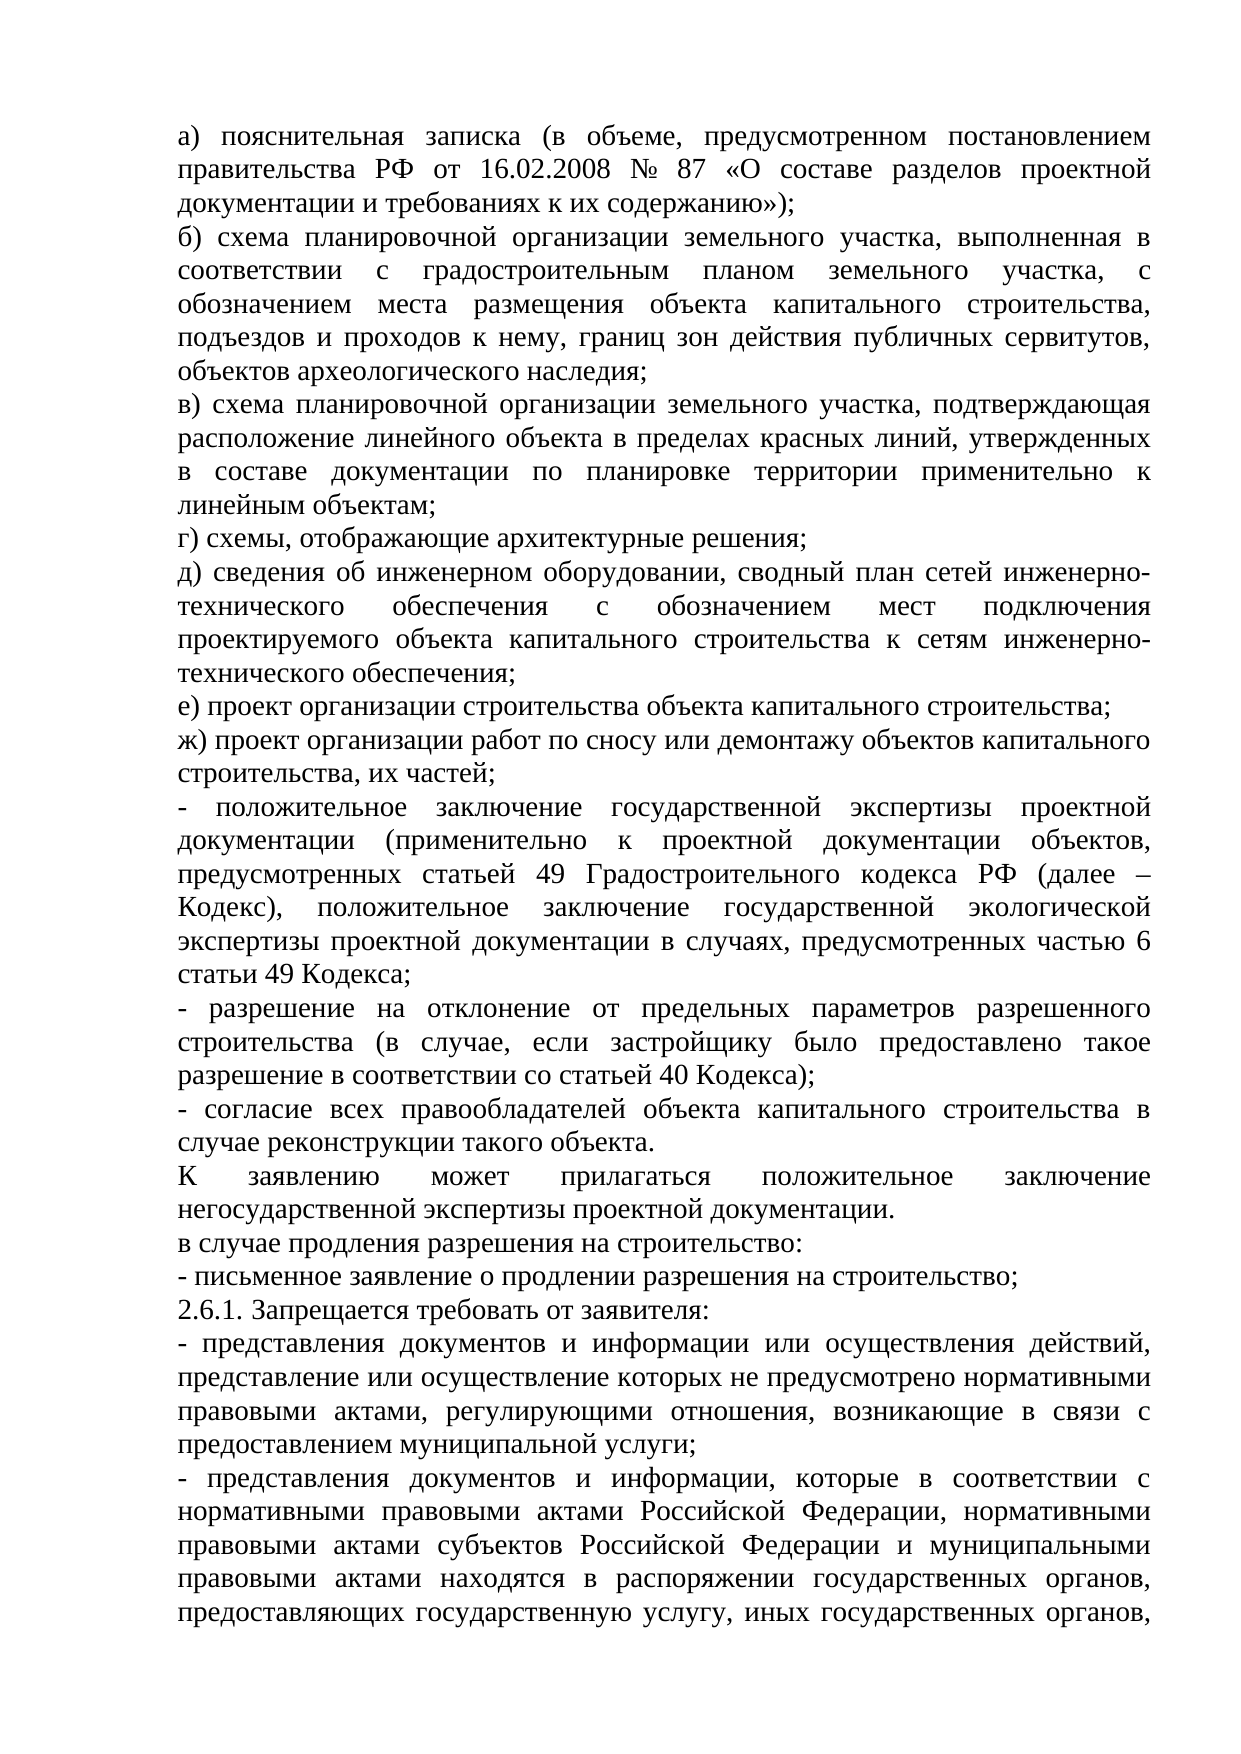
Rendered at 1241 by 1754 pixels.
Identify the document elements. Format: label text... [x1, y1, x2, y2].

text - письменное заявление о продлении разрешения на строительство; [177, 1258, 1152, 1292]
text - положительное заключение государственной экспертизы проектной документации (применительно к проектной документации объектов, предусмотренных статьей 49 Градостроительного кодекса РФ (далее – Кодекс), положительное заключение государственной экологической экспертизы проектной документации в случаях, предусмотренных частью 6 статьи 49 Кодекса; [177, 789, 1152, 990]
text 2.6.1. Запрещается требовать от заявителя: [177, 1292, 1152, 1326]
text - разрешение на отклонение от предельных параметров разрешенного строительства (в случае, если застройщику было предоставлено такое разрешение в соответствии со статьей 40 Кодекса); [177, 990, 1152, 1091]
text б) схема планировочной организации земельного участка, выполненная в соответствии с градостроительным планом земельного участка, с обозначением места размещения объекта капитального строительства, подъездов и проходов к нему, границ зон действия публичных сервитутов, объектов археологического наследия; [177, 219, 1152, 386]
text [177, 1460, 1152, 1627]
text - согласие всех правообладателей объекта капитального строительства в случае реконструкции такого объекта. [177, 1091, 1152, 1158]
text а) пояснительная записка (в объеме, предусмотренном постановлением правительства РФ от 16.02.2008 № 87 «О составе разделов проектной документации и требованиях к их содержанию»); [177, 118, 1152, 219]
text - представления документов и информации или осуществления действий, представление или осуществление которых не предусмотрено нормативными правовыми актами, регулирующими отношения, возникающие в связи с предоставлением муниципальной услуги; [177, 1326, 1152, 1460]
text в случае продления разрешения на строительство: [177, 1225, 1152, 1258]
text ж) проект организации работ по сносу или демонтажу объектов капитального строительства, их частей; [177, 722, 1152, 789]
text г) схемы, отображающие архитектурные решения; [177, 521, 1152, 554]
text в) схема планировочной организации земельного участка, подтверждающая расположение линейного объекта в пределах красных линий, утвержденных в составе документации по планировке территории применительно к линейным объектам; [177, 386, 1152, 521]
text д) сведения об инженерном оборудовании, сводный план сетей инженерно-технического обеспечения с обозначением мест подключения проектируемого объекта капитального строительства к сетям инженерно-технического обеспечения; [177, 554, 1152, 688]
text К заявлению может прилагаться положительное заключение негосударственной экспертизы проектной документации. [177, 1158, 1152, 1225]
text е) проект организации строительства объекта капитального строительства; [177, 688, 1152, 722]
